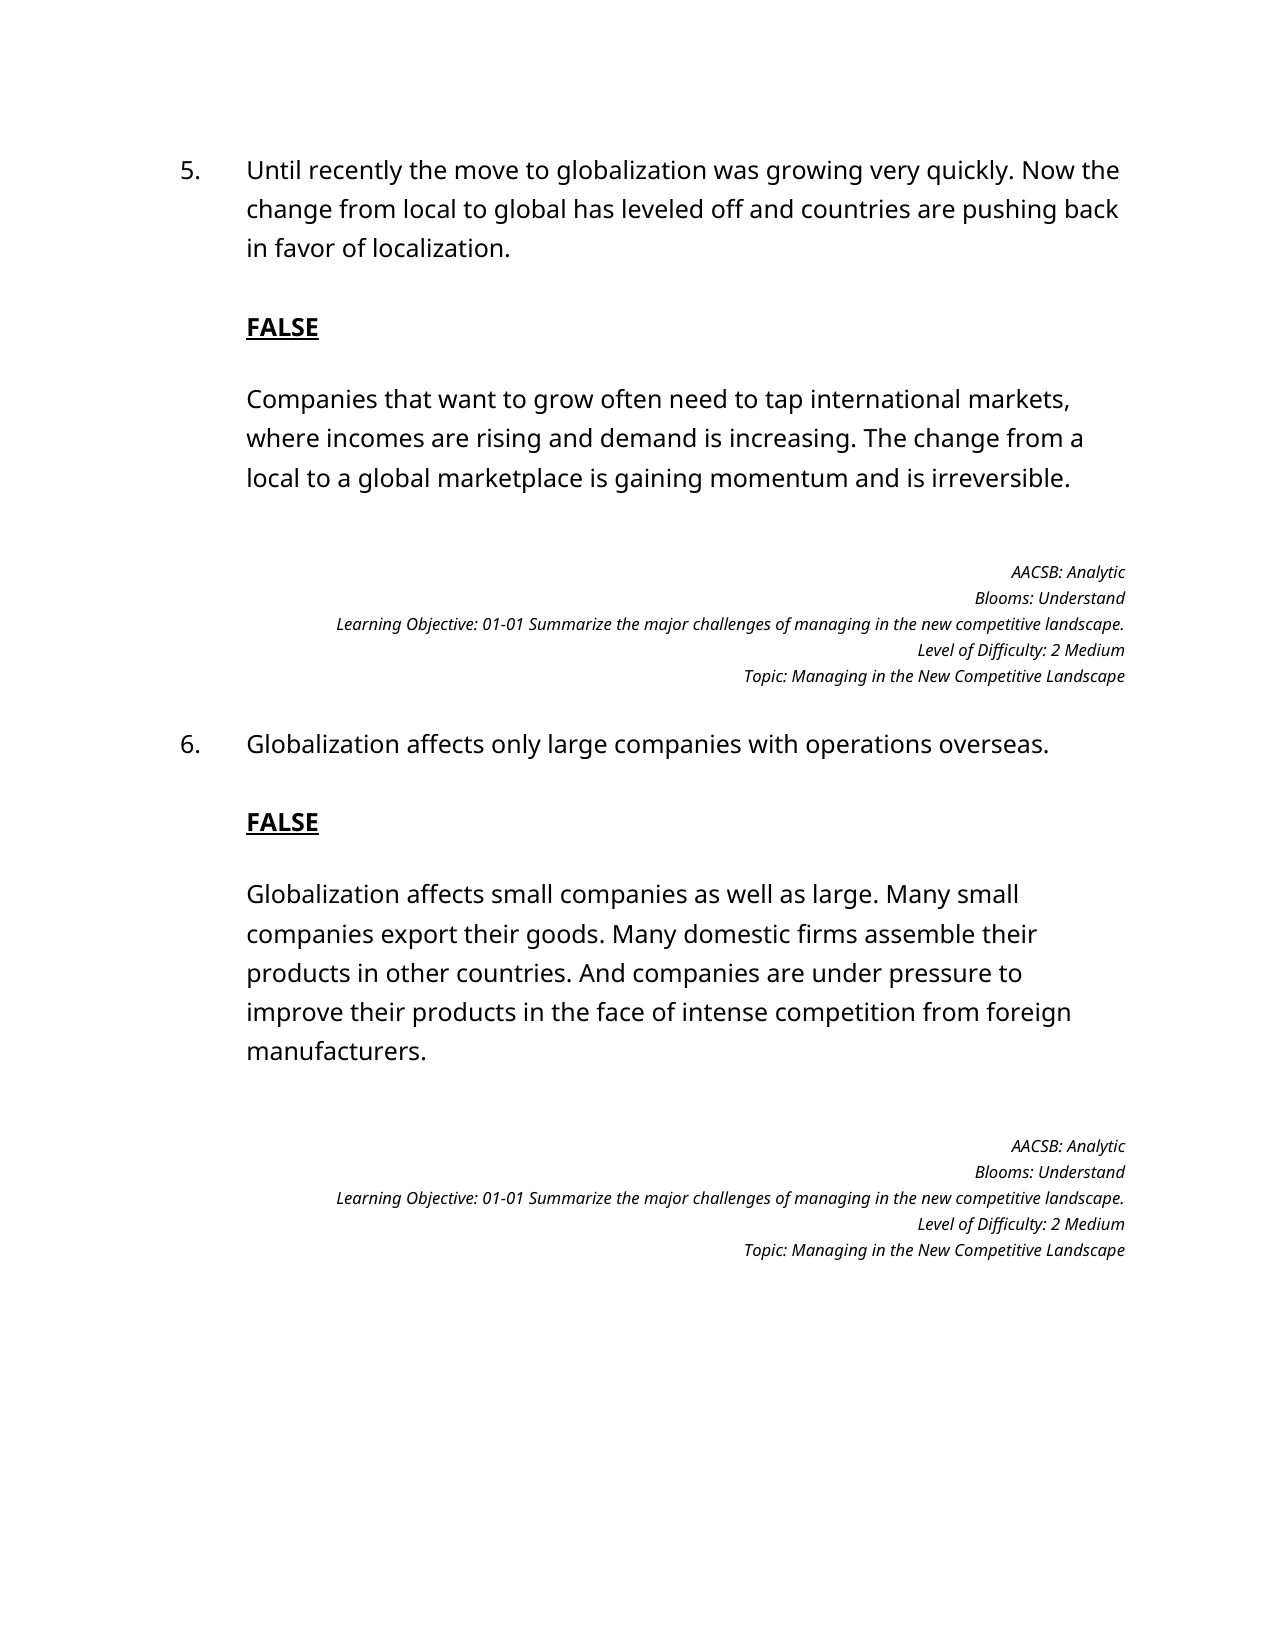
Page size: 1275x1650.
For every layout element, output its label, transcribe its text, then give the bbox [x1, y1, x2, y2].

table_header 5. [180, 153, 246, 531]
table_header AACSB: Analytic Blooms: Understand Learning Objective: 01-01 Summarize the major challenges of managing in the new competitive landscape. Level of Difficulty: 2 Medium Topic: Managing in the New Competitive Landscape [180, 561, 1125, 723]
table_header Globalization affects only large companies with operations overseas. FALSE Globalization affects small companies as well as large. Many small companies export their goods. Many domestic firms assemble their products in other countries. And companies are under pressure to improve their products in the face of intense competition from foreign manufacturers. [246, 726, 1125, 1105]
table_header 6. [180, 726, 246, 1105]
table_header AACSB: Analytic Blooms: Understand Learning Objective: 01-01 Summarize the major challenges of managing in the new competitive landscape. Level of Difficulty: 2 Medium Topic: Managing in the New Competitive Landscape [180, 1134, 1125, 1297]
table_header Until recently the move to globalization was growing very quickly. Now the change from local to global has leveled off and countries are pushing back in favor of localization. FALSE Companies that want to grow often need to tap international markets, where incomes are rising and demand is increasing. The change from a local to a global marketplace is gaining momentum and is irreversible. [246, 153, 1125, 531]
